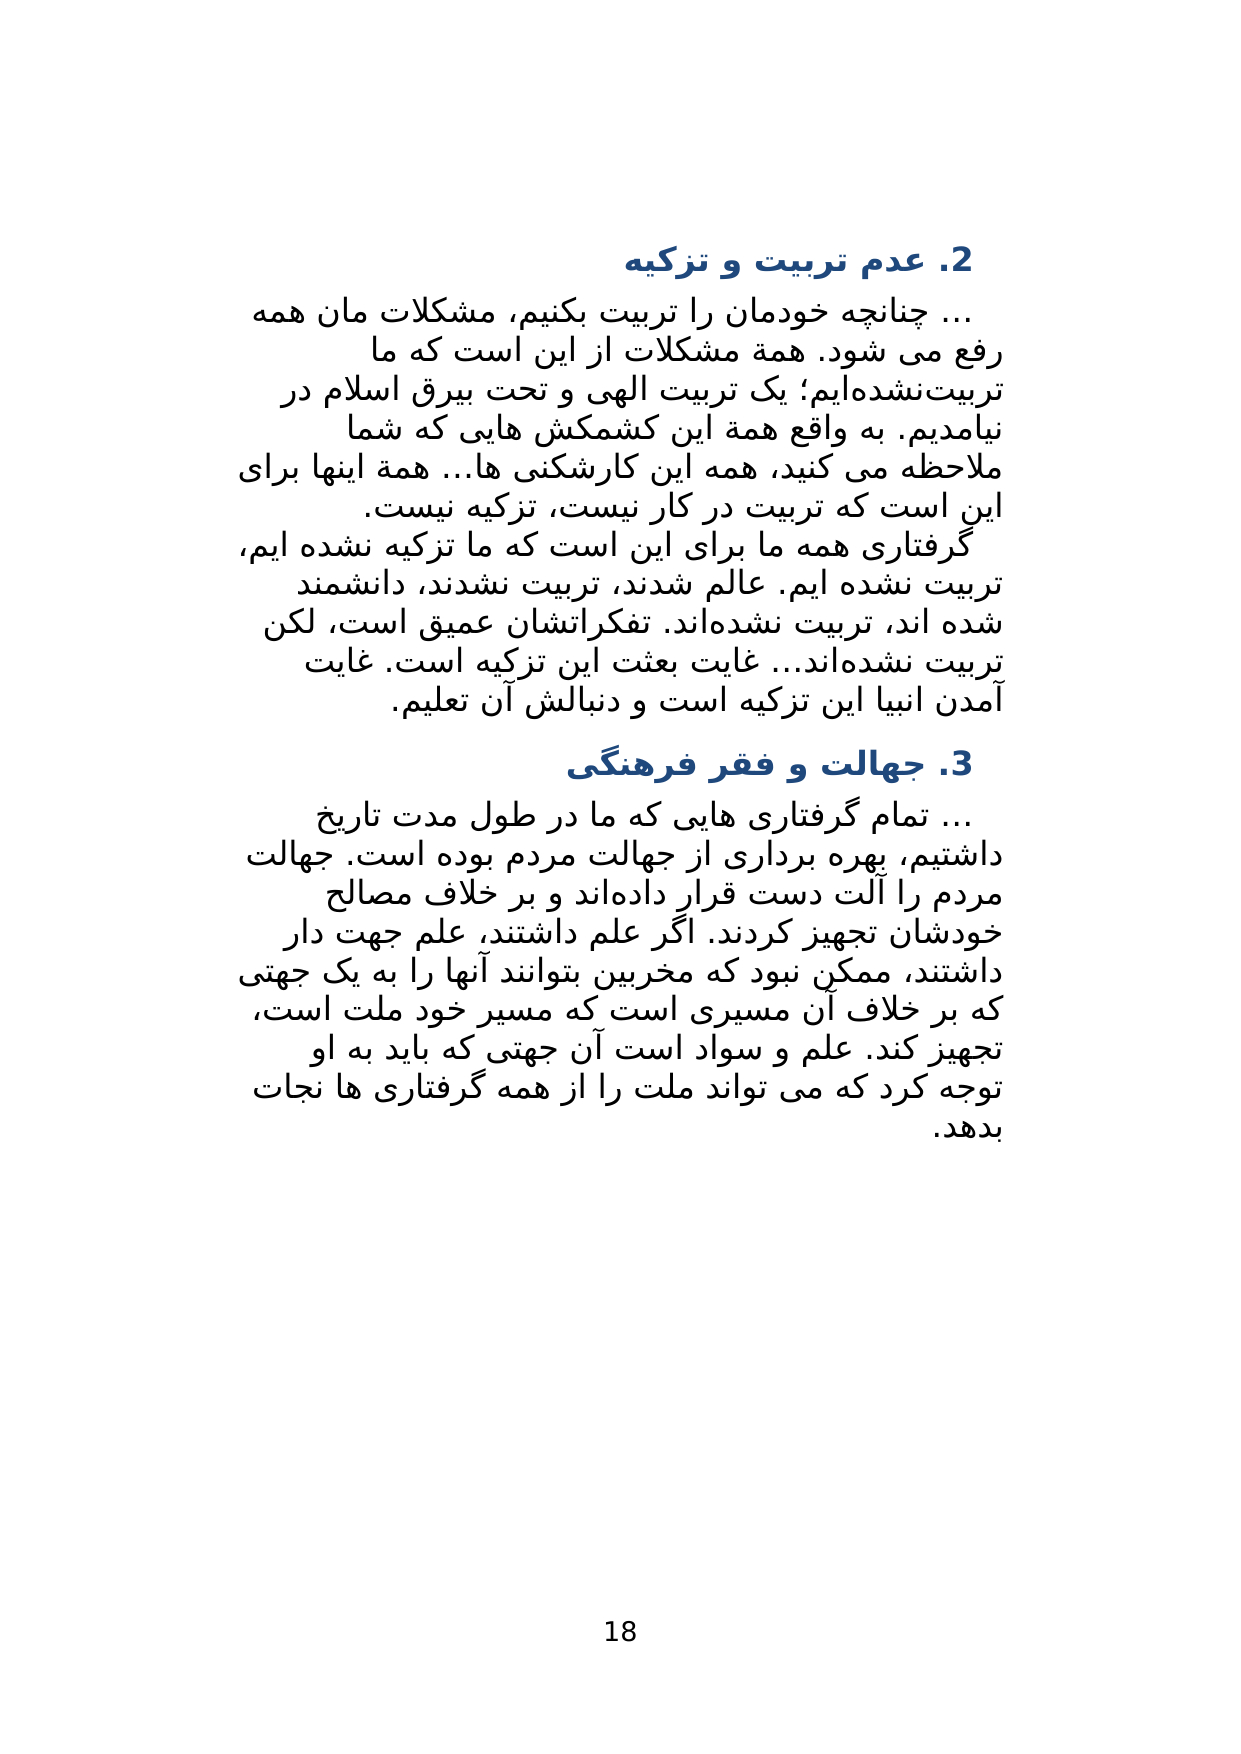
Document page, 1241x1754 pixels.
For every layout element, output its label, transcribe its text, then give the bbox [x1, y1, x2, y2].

text گرفتاری همه ما برای این است که ما تزکیه نشده ایم، تربیت نشده ایم. عالم شدند، تربیت نشدند، دانشمند شده اند، تربیت نشده‌اند. تفکراتشان عمیق است، لکن تربیت نشده‌اند… غایت بعثت این تزکیه است. غایت آمدن انبیا این تزکیه است و دنبالش آن تعلیم. [236, 525, 1004, 719]
text … چنانچه خودمان را تربیت بکنیم، مشکلات مان همه رفع می شود. همة مشکلات از این است که ما تربیت‌نشده‌ایم؛ یک تربیت الهی و تحت بیرق اسلام در نیامدیم. به واقع همة این کشمکش هایی که شما ملاحظه می کنید، همه این کارشکنی ها… همة اینها برای این است که تربیت در کار نیست، تزکیه نیست. [236, 292, 1004, 525]
subtitle 2. عدم تربیت و تزکیه [236, 241, 1004, 279]
subtitle 3. جهالت و فقر فرهنگی [236, 744, 1004, 783]
text … تمام گرفتاری هایی که ما در طول مدت تاریخ داشتیم، بهره برداری از جهالت مردم بوده است. جهالت مردم را آلت دست قرار داده‌اند و بر خلاف مصالح خودشان تجهیز کردند. اگر علم داشتند، علم جهت دار داشتند، ممکن نبود که مخربین بتوانند آنها را به یک جهتی که بر خلاف آن مسیری است که مسیر خود ملت است، تجهیز کند. علم و سواد است آن جهتی که باید به او توجه کرد که می تواند ملت را از همه گرفتاری ها نجات بدهد. [236, 796, 1004, 1145]
